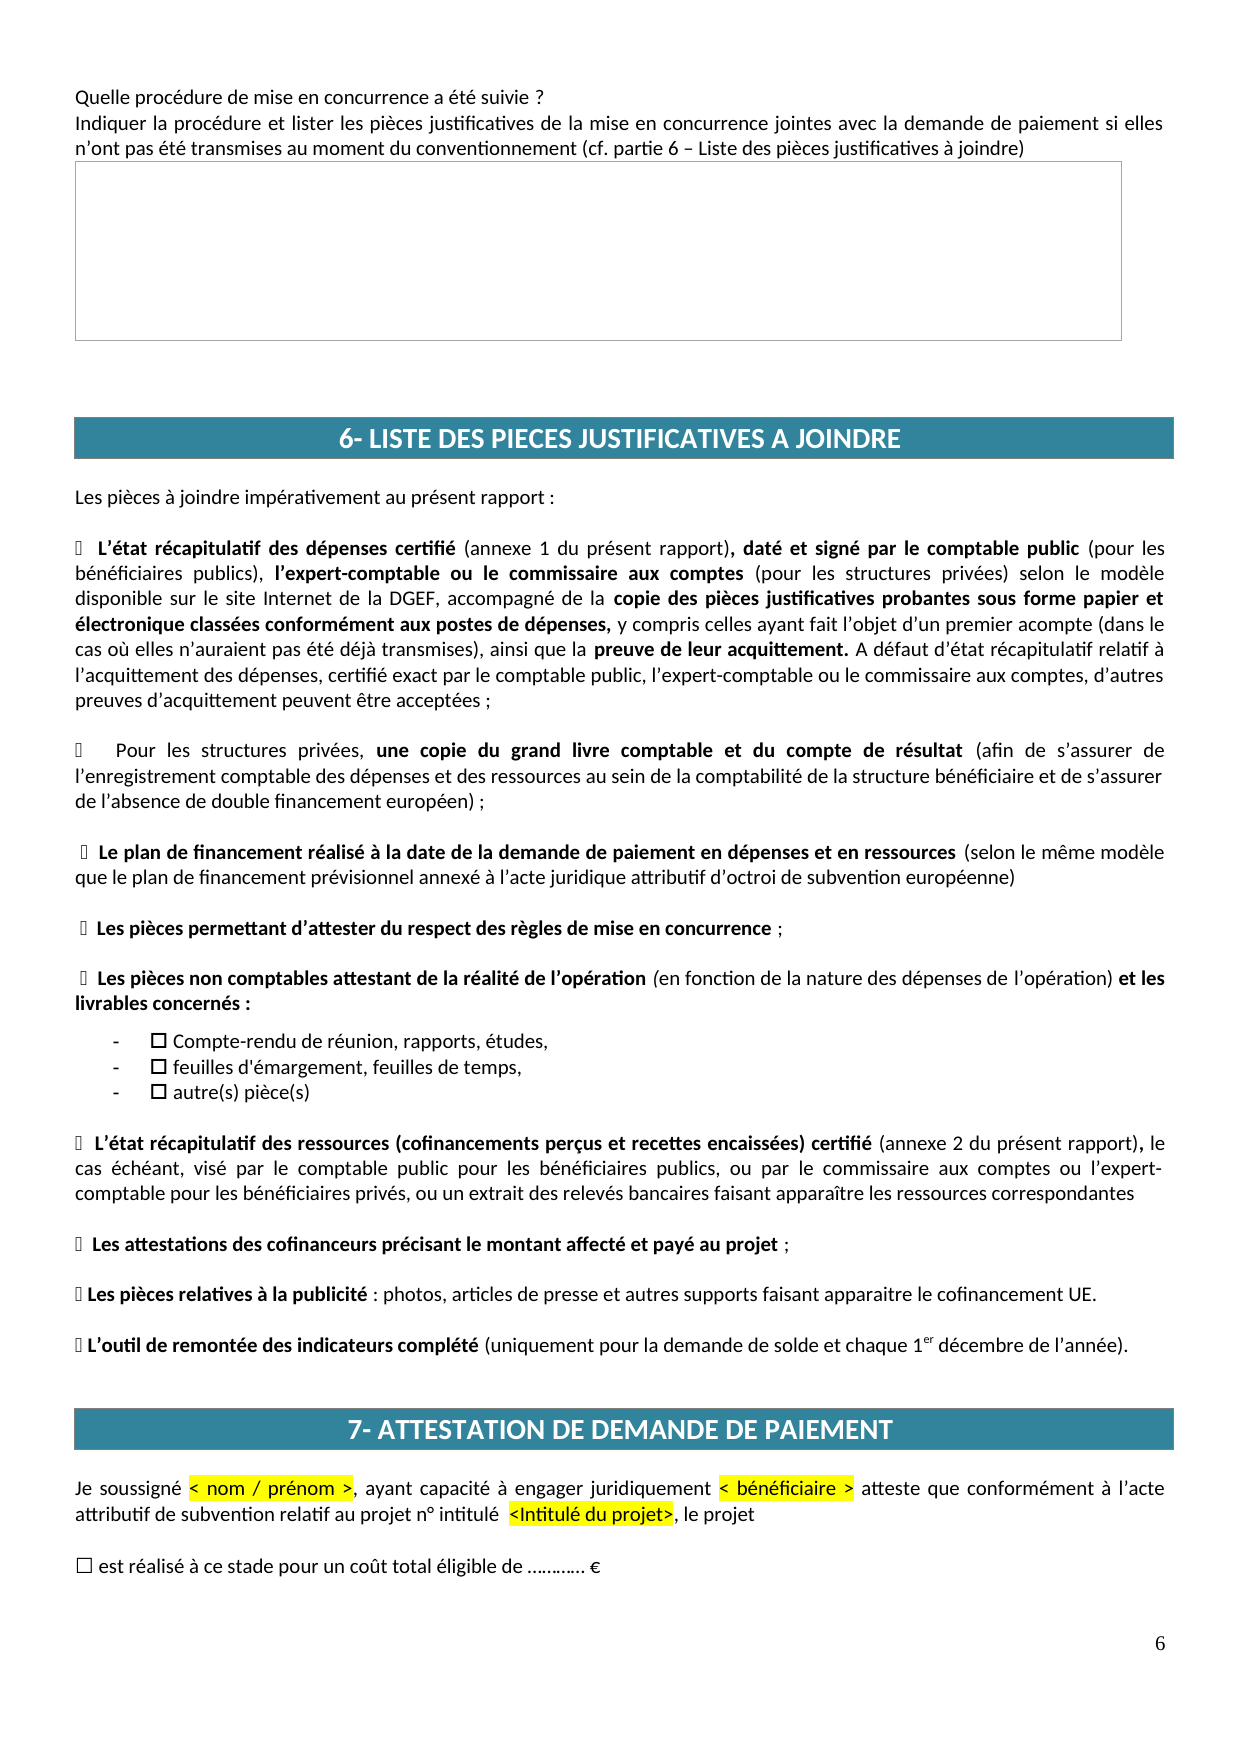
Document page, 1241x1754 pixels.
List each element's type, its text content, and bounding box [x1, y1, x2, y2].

list Compte-rendu de réunion, rapports, études, [112, 1028, 1165, 1054]
text Les pièces non comptables attestant de la réalité de l’opération (en fonction de la nature des dépenses de l’opération) et les livrables concernés : [75, 965, 1165, 1016]
text L’outil de remontée des indicateurs complété (uniquement pour la demande de solde et chaque 1er décembre de l’année). [75, 1332, 1165, 1357]
table_header [76, 162, 1121, 340]
text Pour les structures privées, une copie du grand livre comptable et du compte de résultat (afin de s’assurer de l’enregistrement comptable des dépenses et des ressources au sein de la comptabilité de la structure bénéficiaire et de s’assurer de l’absence de double financement européen) ; [75, 738, 1165, 814]
list feuilles d'émargement, feuilles de temps, [112, 1054, 1165, 1079]
text Quelle procédure de mise en concurrence a été suivie ? [75, 84, 1165, 110]
text 7- ATTESTATION DE DEMANDE DE PAIEMENT [75, 1409, 1173, 1449]
text 6- LISTE DES PIECES JUSTIFICATIVES A JOINDRE [75, 418, 1173, 458]
text Les attestations des cofinanceurs précisant le montant affecté et payé au projet ; [75, 1231, 1165, 1256]
text Les pièces permettant d’attester du respect des règles de mise en concurrence ; [75, 915, 1165, 940]
text Indiquer la procédure et lister les pièces justificatives de la mise en concurrence jointes avec la demande de paiement si elles n’ont pas été transmises au moment du conventionnement (cf. partie 6 – Liste des pièces justificatives à joindre) [75, 110, 1165, 161]
text L’état récapitulatif des dépenses certifié (annexe 1 du présent rapport), daté et signé par le comptable public (pour les bénéficiaires publics), l’expert-comptable ou le commissaire aux comptes (pour les structures privées) selon le modèle disponible sur le site Internet de la DGEF, accompagné de la copie des pièces justificatives probantes sous forme papier et électronique classées conformément aux postes de dépenses, y compris celles ayant fait l’objet d’un premier acompte (dans le cas où elles n’auraient pas été déjà transmises), ainsi que la preuve de leur acquittement. A défaut d’état récapitulatif relatif à l’acquittement des dépenses, certifié exact par le comptable public, l’expert-comptable ou le commissaire aux comptes, d’autres preuves d’acquittement peuvent être acceptées ; [75, 535, 1165, 713]
text Je soussigné < nom / prénom >, ayant capacité à engager juridiquement < bénéficiaire > atteste que conformément à l’acte attributif de subvention relatif au projet n° intitulé <Intitulé du projet>, le projet [75, 1475, 1165, 1526]
text L’état récapitulatif des ressources (cofinancements perçus et recettes encaissées) certifié (annexe 2 du présent rapport), le cas échéant, visé par le comptable public pour les bénéficiaires publics, ou par le commissaire aux comptes ou l’expert-comptable pour les bénéficiaires privés, ou un extrait des relevés bancaires faisant apparaître les ressources correspondantes [75, 1130, 1165, 1206]
text ☐ est réalisé à ce stade pour un coût total éligible de ………… € [75, 1552, 1165, 1580]
text Le plan de financement réalisé à la date de la demande de paiement en dépenses et en ressources (selon le même modèle que le plan de financement prévisionnel annexé à l’acte juridique attributif d’octroi de subvention européenne) [75, 839, 1165, 890]
text Les pièces relatives à la publicité : photos, articles de presse et autres supports faisant apparaitre le cofinancement UE. [75, 1281, 1165, 1307]
text Les pièces à joindre impérativement au présent rapport : [75, 484, 1165, 510]
list autre(s) pièce(s) [112, 1079, 1165, 1105]
